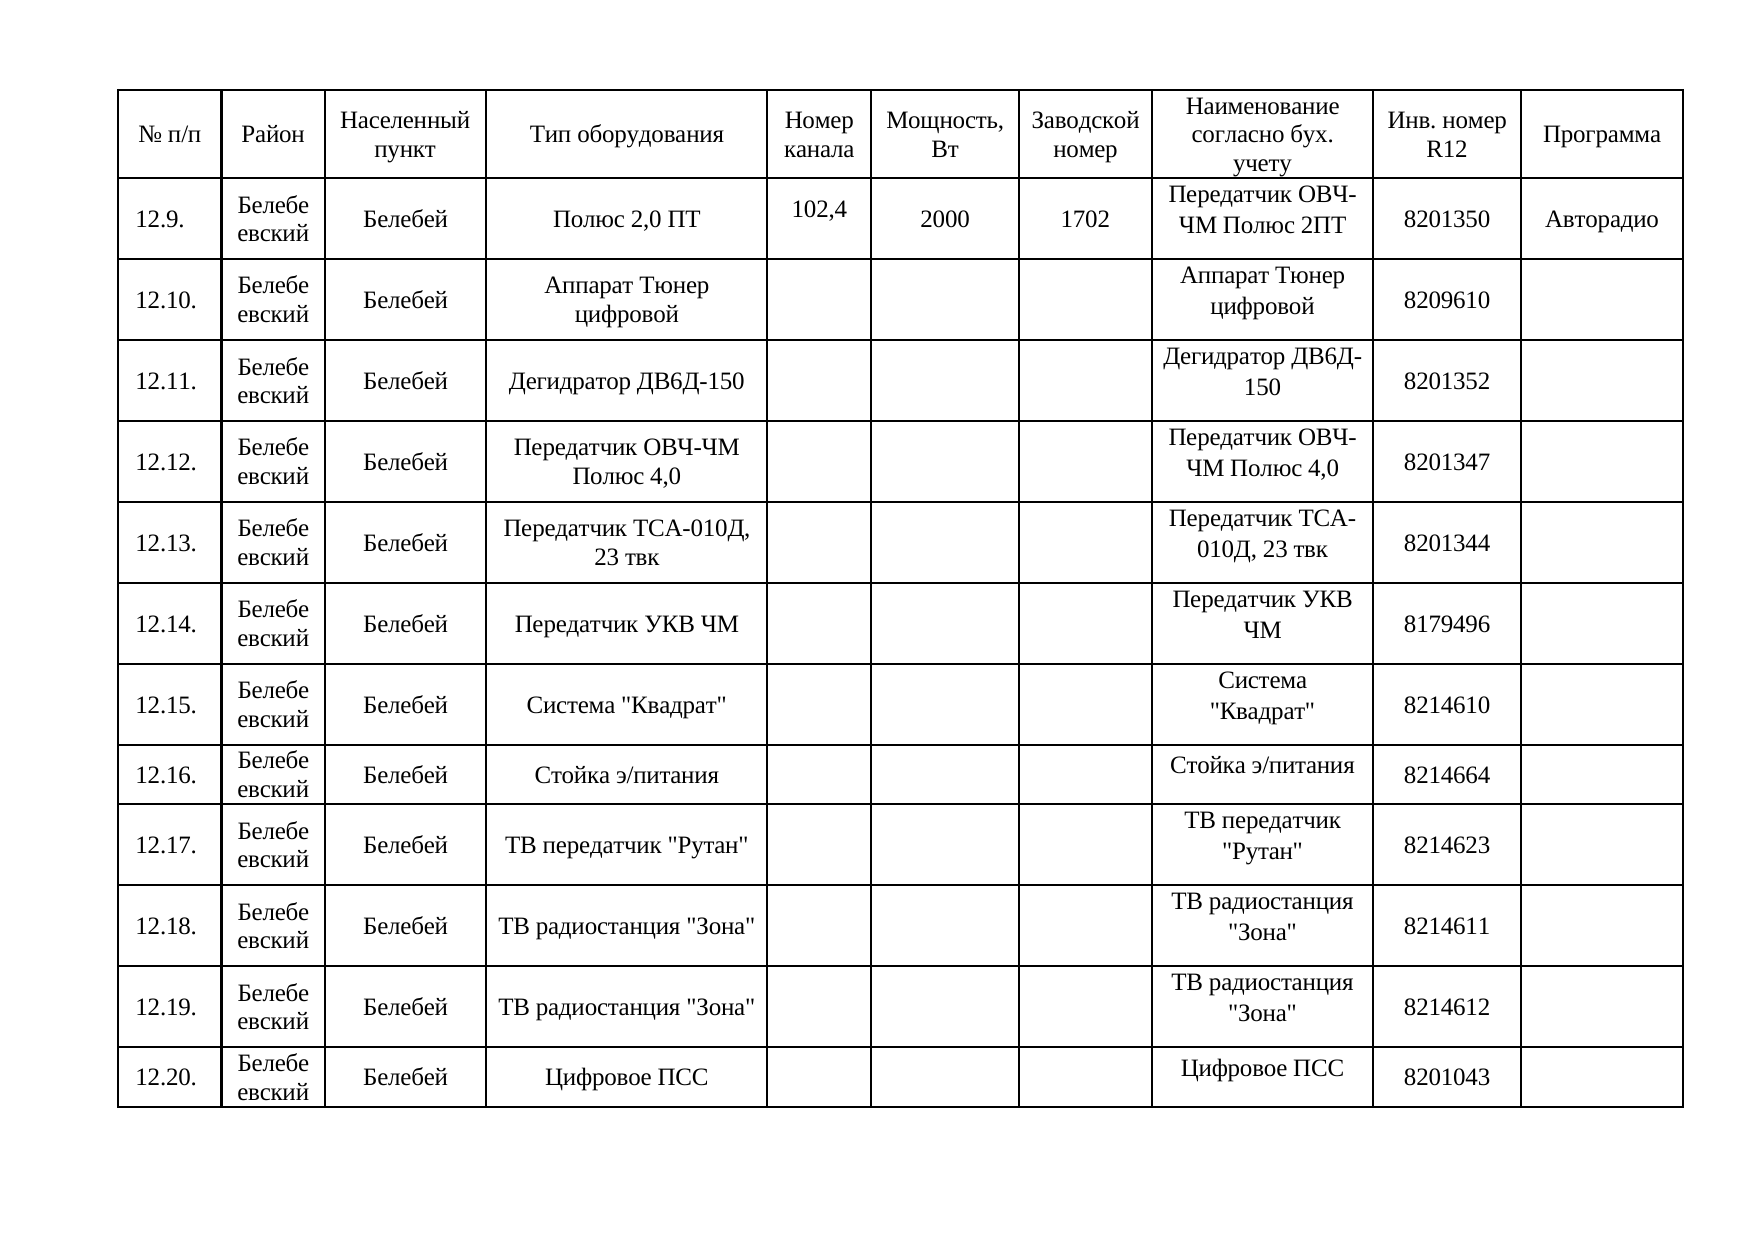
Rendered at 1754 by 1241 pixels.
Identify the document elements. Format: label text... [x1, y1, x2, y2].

table_header Программа [1522, 91, 1682, 177]
table_cell Авторадио [1522, 179, 1682, 258]
table_cell Белебей [326, 886, 485, 965]
table_cell Дегидратор ДВ6Д-150 [487, 341, 766, 420]
table_cell [1020, 422, 1151, 501]
table_cell [768, 665, 870, 743]
table_cell [1522, 422, 1682, 501]
table_header Тип оборудования [487, 91, 766, 177]
table_cell [1020, 886, 1151, 965]
table_cell [119, 886, 220, 965]
table_cell Белебеевский [223, 1048, 324, 1106]
table_cell [768, 1048, 870, 1106]
table_cell [1020, 1048, 1151, 1106]
table_cell [872, 967, 1018, 1046]
table_cell [1522, 260, 1682, 339]
table_header Наименование согласно бух. учету [1153, 91, 1372, 177]
table_cell [768, 422, 870, 501]
table_cell Белебеевский [223, 341, 324, 420]
table_cell Белебей [326, 584, 485, 663]
table_header Мощность, Вт [872, 91, 1018, 177]
table_cell ТВ передатчик "Рутан" [487, 805, 766, 884]
table_cell [1522, 1048, 1682, 1106]
table_cell ТВ радиостанция "Зона" [487, 886, 766, 965]
table_cell Белебей [326, 746, 485, 803]
table_cell [872, 584, 1018, 663]
table_cell Белебеевский [223, 746, 324, 803]
table_cell Дегидратор ДВ6Д-150 [1153, 341, 1372, 420]
table_header № п/п [119, 91, 220, 177]
table_cell Белебеевский [223, 179, 324, 258]
table_cell [768, 886, 870, 965]
table_cell [872, 805, 1018, 884]
table_cell [119, 503, 220, 582]
table_cell [119, 665, 220, 743]
table_cell Белебеевский [223, 886, 324, 965]
table_cell Аппарат Тюнер цифровой [487, 260, 766, 339]
table_cell ТВ радиостанция "Зона" [1153, 886, 1372, 965]
table_cell Белебеевский [223, 422, 324, 501]
table_cell Белебеевский [223, 584, 324, 663]
table_cell [1020, 341, 1151, 420]
table_cell Белебеевский [223, 967, 324, 1046]
table_cell Система "Квадрат" [1153, 665, 1372, 743]
table_cell Передатчик ОВЧ-ЧМ Полюс 2ПТ [1153, 179, 1372, 258]
table_cell [1522, 665, 1682, 743]
table_cell [872, 422, 1018, 501]
table_header Номер канала [768, 91, 870, 177]
table_cell Передатчик ОВЧ-ЧМ Полюс 4,0 [1153, 422, 1372, 501]
table_cell [872, 341, 1018, 420]
table_cell [1522, 503, 1682, 582]
table_cell Белебей [326, 805, 485, 884]
table_cell [1522, 886, 1682, 965]
table_header Инв. номер R12 [1374, 91, 1520, 177]
table_cell [768, 260, 870, 339]
table_cell [119, 260, 220, 339]
table_cell [768, 503, 870, 582]
table_header Район [223, 91, 324, 177]
table_cell 8201347 [1374, 422, 1520, 501]
table_cell ТВ радиостанция "Зона" [487, 967, 766, 1046]
table_cell 1702 [1020, 179, 1151, 258]
table_cell [1522, 341, 1682, 420]
table_cell [1522, 584, 1682, 663]
table_cell [768, 341, 870, 420]
table_cell 8201344 [1374, 503, 1520, 582]
table_cell Стойка э/питания [1153, 746, 1372, 803]
table_cell Цифровое ПСС [1153, 1048, 1372, 1106]
table_cell [768, 584, 870, 663]
table_cell [119, 341, 220, 420]
table_cell 8214623 [1374, 805, 1520, 884]
table_cell [119, 967, 220, 1046]
table_cell 8214610 [1374, 665, 1520, 743]
table_cell Белебей [326, 422, 485, 501]
table_cell Аппарат Тюнер цифровой [1153, 260, 1372, 339]
table_cell Белебеевский [223, 665, 324, 743]
table_cell Передатчик ОВЧ-ЧМ Полюс 4,0 [487, 422, 766, 501]
table_cell Белебей [326, 341, 485, 420]
table_cell [768, 805, 870, 884]
table_cell [1020, 260, 1151, 339]
table_cell Белебеевский [223, 805, 324, 884]
table_cell [1020, 665, 1151, 743]
table_cell 8201350 [1374, 179, 1520, 258]
table_header Заводской номер [1020, 91, 1151, 177]
table_cell [872, 665, 1018, 743]
table_cell Белебеевский [223, 260, 324, 339]
table_cell Стойка э/питания [487, 746, 766, 803]
table_cell [119, 1048, 220, 1106]
table_cell 8214611 [1374, 886, 1520, 965]
table_cell [119, 422, 220, 501]
table_cell [768, 746, 870, 803]
table_cell Белебей [326, 179, 485, 258]
table_cell [119, 584, 220, 663]
table_cell Белебей [326, 967, 485, 1046]
table_cell [1020, 584, 1151, 663]
table_cell 8201352 [1374, 341, 1520, 420]
table_cell Передатчик ТСА-010Д, 23 твк [1153, 503, 1372, 582]
table_cell Полюс 2,0 ПТ [487, 179, 766, 258]
table_cell Передатчик ТСА-010Д, 23 твк [487, 503, 766, 582]
table_cell ТВ радиостанция "Зона" [1153, 967, 1372, 1046]
table_cell 8209610 [1374, 260, 1520, 339]
table_header Населенный пункт [326, 91, 485, 177]
table_cell [1020, 746, 1151, 803]
table_cell [768, 967, 870, 1046]
table_cell [1522, 746, 1682, 803]
table_cell Белебей [326, 665, 485, 743]
table_cell [119, 805, 220, 884]
table_cell Передатчик УКВ ЧМ [1153, 584, 1372, 663]
table_cell [872, 1048, 1018, 1106]
table_cell [1020, 967, 1151, 1046]
table_cell [872, 746, 1018, 803]
table_cell [872, 503, 1018, 582]
table_cell [1020, 805, 1151, 884]
table_cell [1522, 967, 1682, 1046]
table_cell [119, 179, 220, 258]
table_cell Белебей [326, 1048, 485, 1106]
table_cell [1020, 503, 1151, 582]
table_cell Белебей [326, 503, 485, 582]
table_cell 102,4 [768, 179, 870, 258]
table_cell [872, 886, 1018, 965]
table_cell [872, 260, 1018, 339]
table_cell 8201043 [1374, 1048, 1520, 1106]
table_cell ТВ передатчик "Рутан" [1153, 805, 1372, 884]
table_cell Передатчик УКВ ЧМ [487, 584, 766, 663]
table_cell 8214612 [1374, 967, 1520, 1046]
table_cell 2000 [872, 179, 1018, 258]
table_cell Система "Квадрат" [487, 665, 766, 743]
table_cell Белебей [326, 260, 485, 339]
table_cell Белебеевский [223, 503, 324, 582]
table_cell 8214664 [1374, 746, 1520, 803]
table_cell 8179496 [1374, 584, 1520, 663]
table_cell [119, 746, 220, 803]
table_cell Цифровое ПСС [487, 1048, 766, 1106]
table_cell [1522, 805, 1682, 884]
